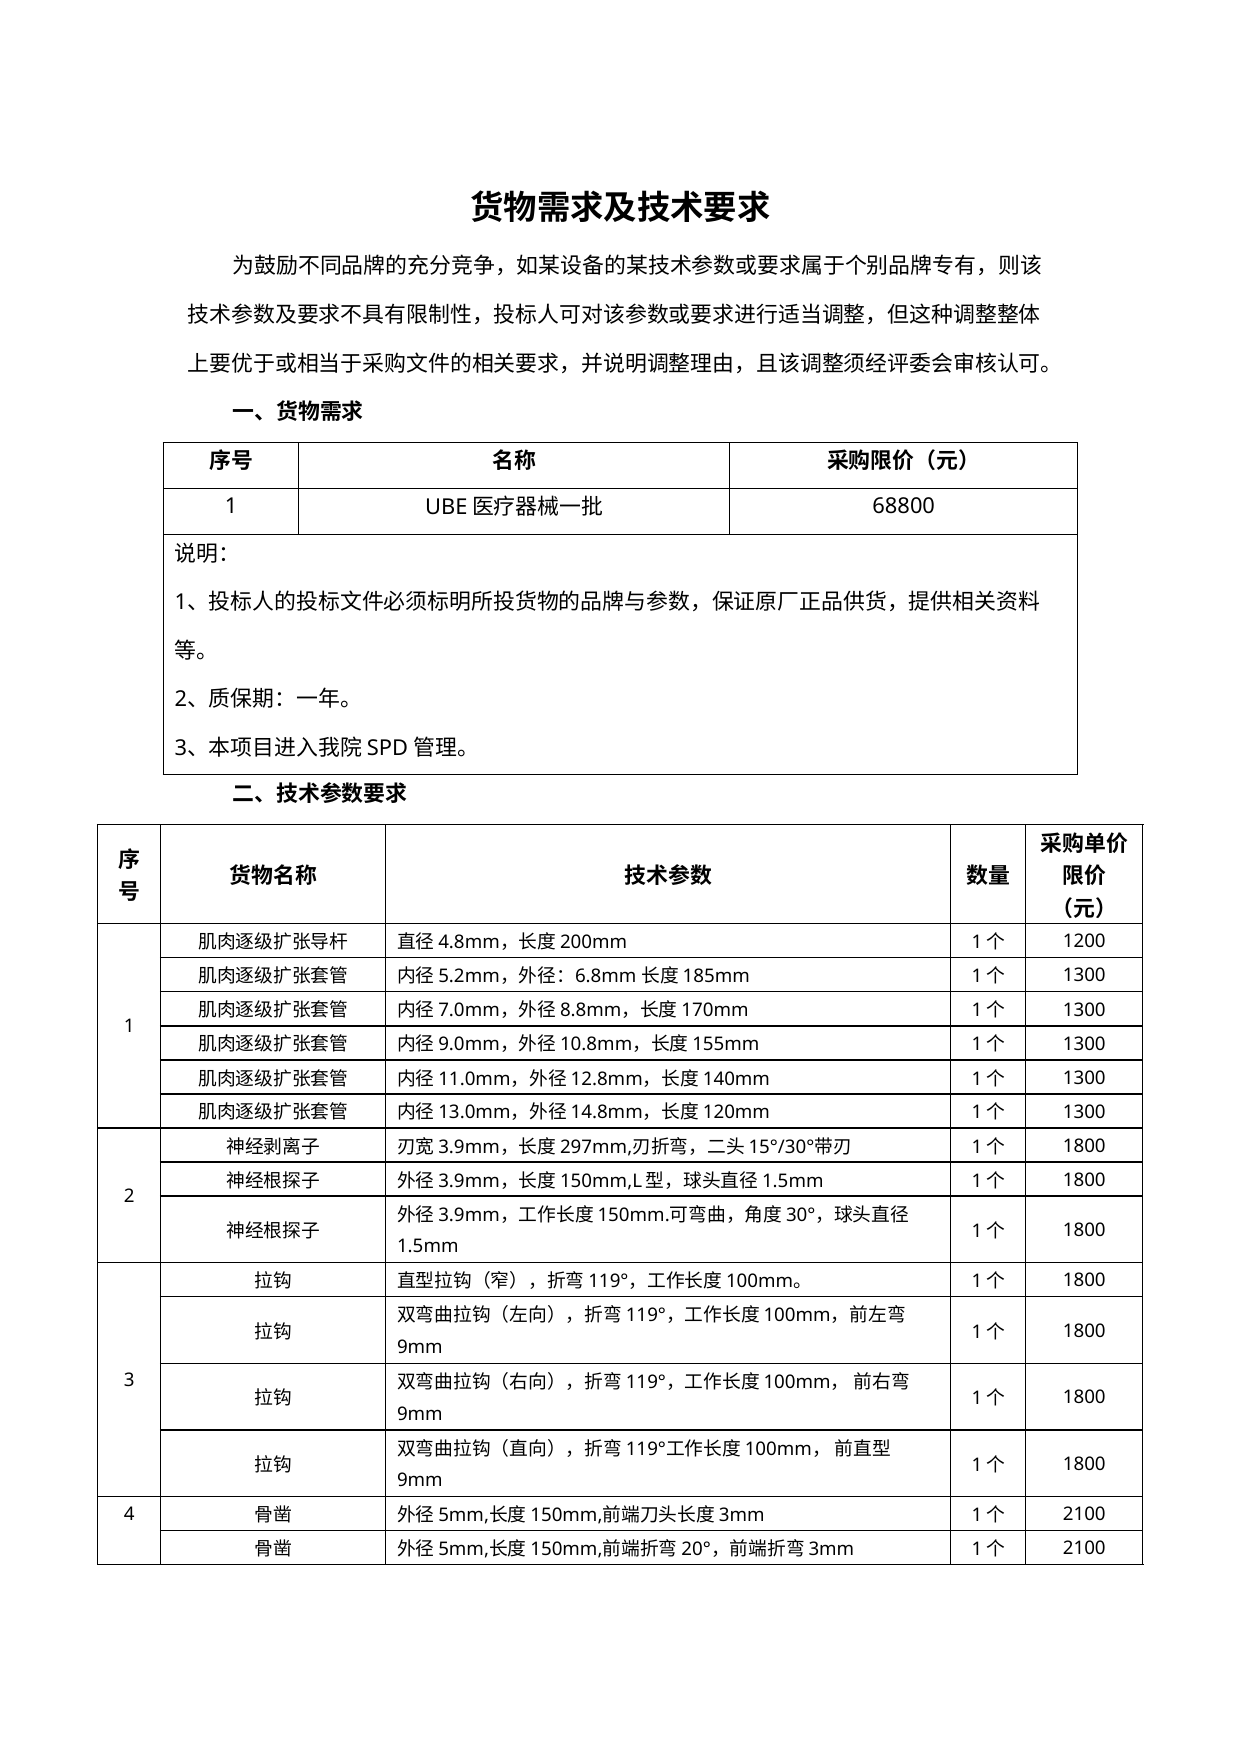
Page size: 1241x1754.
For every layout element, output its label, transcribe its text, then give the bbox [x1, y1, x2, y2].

table_header 货物名称 [161, 825, 385, 923]
table_header 数量 [951, 825, 1025, 923]
table_cell 1个 [951, 1364, 1025, 1429]
text 为鼓励不同品牌的充分竞争，如某设备的某技术参数或要求属于个别品牌专有，则该技术参数及要求不具有限制性，投标人可对该参数或要求进行适当调整，但这种调整整体上要优于或相当于采购文件的相关要求，并说明调整理由，且该调整须经评委会审核认可。 [187, 248, 1053, 378]
table_cell 1个 [951, 1129, 1025, 1161]
table_cell 1个 [951, 1263, 1025, 1296]
table_cell 68800 [730, 489, 1077, 534]
table_cell 内径11.0mm，外径12.8mm，长度140mm [386, 1061, 950, 1093]
table_cell 1300 [1026, 1095, 1142, 1127]
table_cell 拉钩 [161, 1297, 385, 1362]
table_cell 外径5mm,长度150mm,前端折弯20°，前端折弯3mm [386, 1531, 950, 1564]
table_cell 1个 [951, 1197, 1025, 1262]
table_cell 1800 [1026, 1129, 1142, 1161]
table_cell 1800 [1026, 1163, 1142, 1195]
table_cell UBE医疗器械一批 [299, 489, 729, 534]
table_cell 1个 [951, 958, 1025, 991]
table_cell 外径3.9mm，长度150mm,L型，球头直径1.5mm [386, 1163, 950, 1195]
table_cell 1个 [951, 1095, 1025, 1127]
subtitle 货物需求及技术要求 [187, 172, 1053, 237]
table_cell 1个 [951, 1027, 1025, 1059]
table_cell 外径5mm,长度150mm,前端刀头长度3mm [386, 1497, 950, 1529]
table_cell 1个 [951, 1531, 1025, 1564]
table_cell 直径4.8mm，长度200mm [386, 924, 950, 957]
table_cell 1200 [1026, 924, 1142, 957]
table_cell 1个 [951, 1497, 1025, 1529]
table_cell 1800 [1026, 1364, 1142, 1429]
table_cell 4 [98, 1497, 160, 1564]
text 二、技术参数要求 [187, 775, 1053, 808]
table_cell 1 [98, 924, 160, 1127]
table_cell 内径5.2mm，外径：6.8mm 长度185mm [386, 958, 950, 991]
table_cell 1个 [951, 1061, 1025, 1093]
table_cell 双弯曲拉钩（直向），折弯119°工作长度100mm， 前直型9mm [386, 1431, 950, 1496]
table_cell 1300 [1026, 992, 1142, 1025]
table_cell 肌肉逐级扩张套管 [161, 1027, 385, 1059]
table_cell 肌肉逐级扩张套管 [161, 1061, 385, 1093]
table_cell 1300 [1026, 958, 1142, 991]
table_cell 神经剥离子 [161, 1129, 385, 1161]
table_cell 1个 [951, 924, 1025, 957]
table_cell 拉钩 [161, 1364, 385, 1429]
table_cell 肌肉逐级扩张套管 [161, 958, 385, 991]
table_cell 1800 [1026, 1197, 1142, 1262]
table_cell 骨凿 [161, 1531, 385, 1564]
table_cell 拉钩 [161, 1431, 385, 1496]
table_header 名称 [299, 443, 729, 488]
table_cell 神经根探子 [161, 1197, 385, 1262]
table_cell 肌肉逐级扩张套管 [161, 992, 385, 1025]
table_cell 2100 [1026, 1497, 1142, 1529]
table_header 技术参数 [386, 825, 950, 923]
table_cell 1300 [1026, 1027, 1142, 1059]
table_cell 拉钩 [161, 1263, 385, 1296]
table_header 采购限价（元） [730, 443, 1077, 488]
table_cell 骨凿 [161, 1497, 385, 1529]
table_cell 外径3.9mm，工作长度150mm.可弯曲，角度30°，球头直径1.5mm [386, 1197, 950, 1262]
table_cell 1个 [951, 992, 1025, 1025]
table_cell 肌肉逐级扩张套管 [161, 1095, 385, 1127]
table_cell 刃宽3.9mm，长度297mm,刃折弯，二头15°/30°带刃 [386, 1129, 950, 1161]
table_cell 2100 [1026, 1531, 1142, 1564]
table_cell 双弯曲拉钩（左向），折弯119°，工作长度100mm，前左弯9mm [386, 1297, 950, 1362]
table_cell 说明： 1、投标人的投标文件必须标明所投货物的品牌与参数，保证原厂正品供货，提供相关资料等。 2、质保期：一年。 3、本项目进入我院 SPD 管理。 [164, 535, 1077, 774]
table_header 采购单价限价（元） [1026, 825, 1142, 923]
table_cell 内径13.0mm，外径14.8mm，长度120mm [386, 1095, 950, 1127]
table_cell 神经根探子 [161, 1163, 385, 1195]
table_header 序号 [164, 443, 298, 488]
table_cell 1800 [1026, 1431, 1142, 1496]
table_cell 内径7.0mm，外径8.8mm，长度170mm [386, 992, 950, 1025]
text 一、货物需求 [187, 394, 1053, 426]
table_cell 内径9.0mm，外径10.8mm，长度155mm [386, 1027, 950, 1059]
table_cell 1个 [951, 1431, 1025, 1496]
table_cell 直型拉钩（窄），折弯119°，工作长度100mm。 [386, 1263, 950, 1296]
table_header 序号 [98, 825, 160, 923]
table_cell 双弯曲拉钩（右向），折弯119°，工作长度100mm， 前右弯9mm [386, 1364, 950, 1429]
table_cell 1800 [1026, 1297, 1142, 1362]
table_cell 2 [98, 1129, 160, 1262]
table_cell 3 [98, 1263, 160, 1496]
table_cell 1300 [1026, 1061, 1142, 1093]
table_cell 1个 [951, 1163, 1025, 1195]
table_cell 肌肉逐级扩张导杆 [161, 924, 385, 957]
table_cell 1 [164, 489, 298, 534]
table_cell 1个 [951, 1297, 1025, 1362]
table_cell 1800 [1026, 1263, 1142, 1296]
